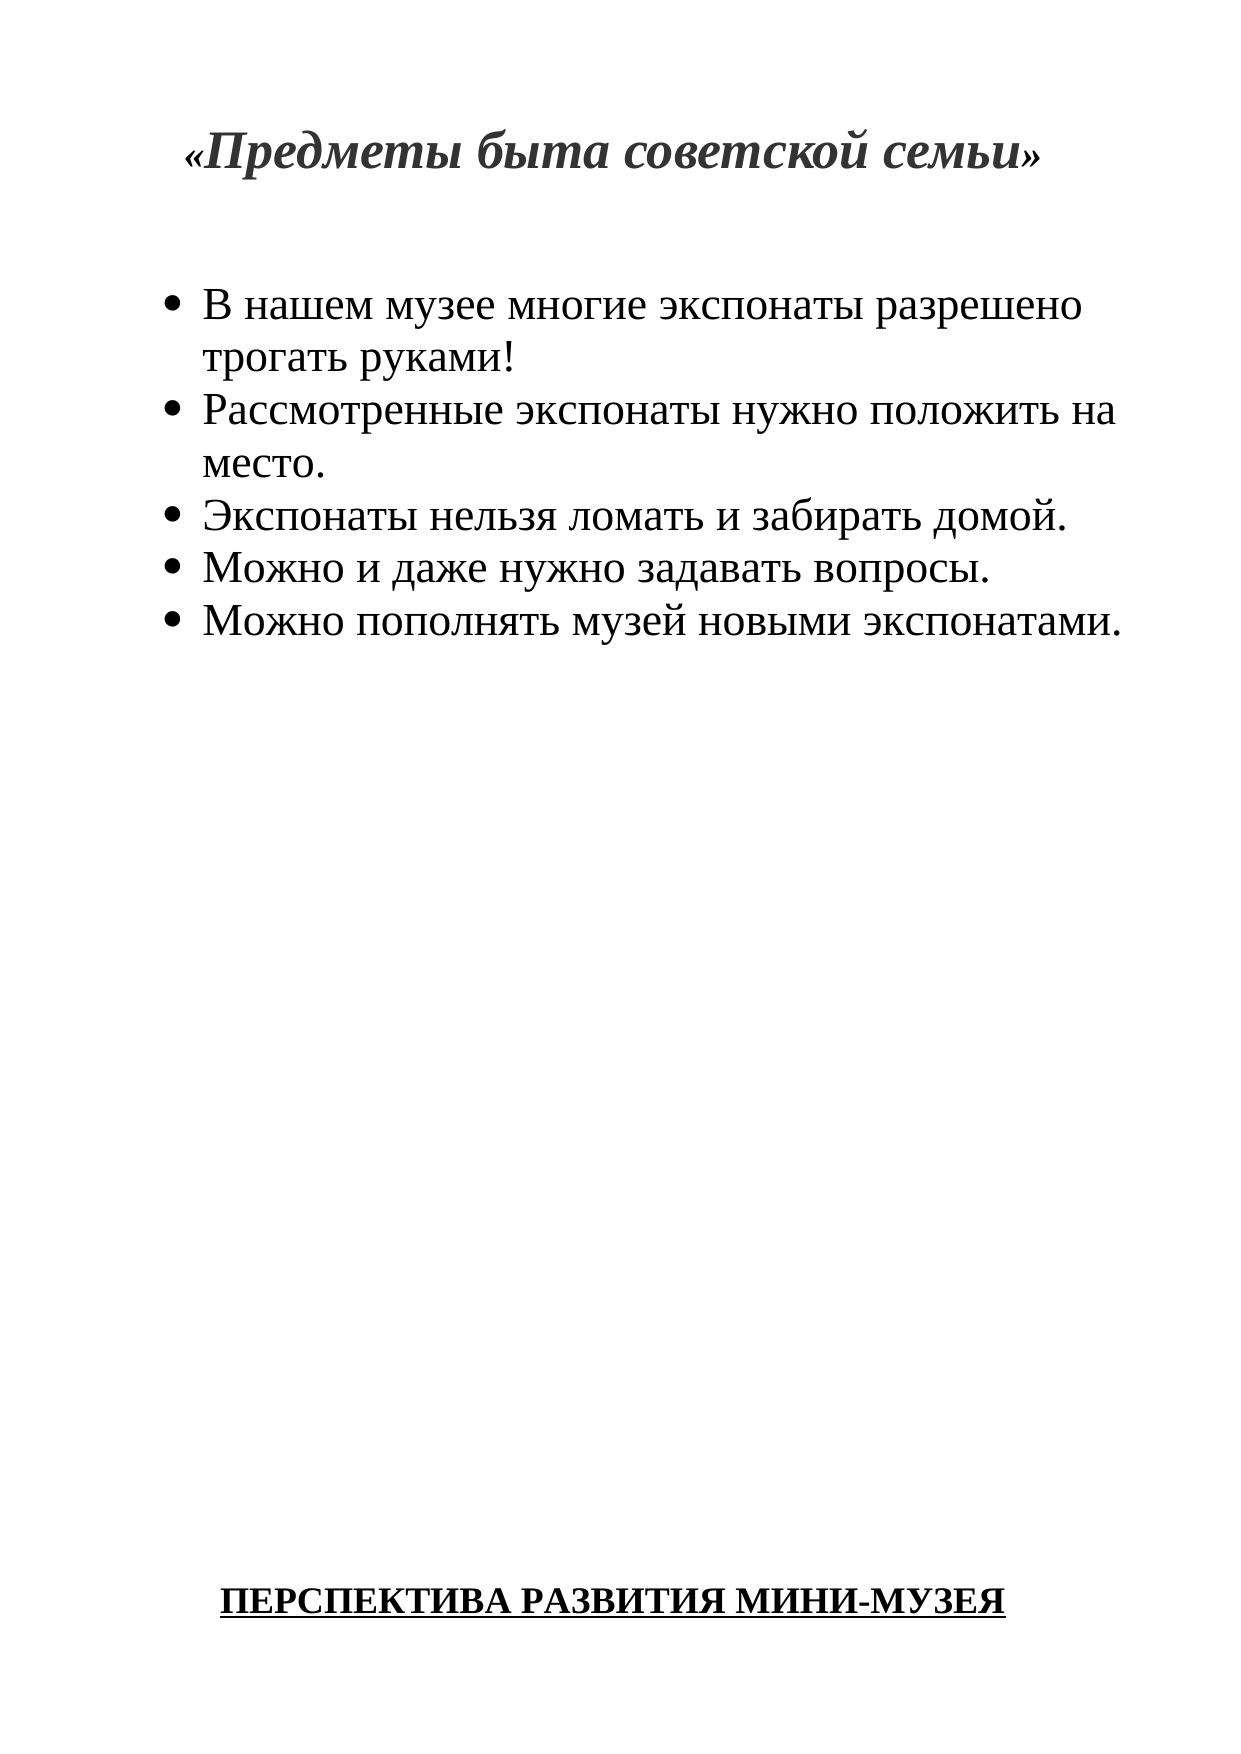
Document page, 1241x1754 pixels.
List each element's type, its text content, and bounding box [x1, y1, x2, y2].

text «Предметы быта советской семьи» [74, 118, 1152, 180]
list В нашем музее многие экспонаты разрешено трогать руками! [164, 276, 1152, 382]
list Можно пополнять музей новыми экспонатами. [164, 592, 1152, 645]
text ПЕРСПЕКТИВА РАЗВИТИЯ МИНИ-МУЗЕЯ [74, 1579, 1152, 1622]
list Экспонаты нельзя ломать и забирать домой. [164, 487, 1152, 540]
list Рассмотренные экспонаты нужно положить на место. [164, 382, 1152, 487]
list Можно и даже нужно задавать вопросы. [164, 540, 1152, 592]
